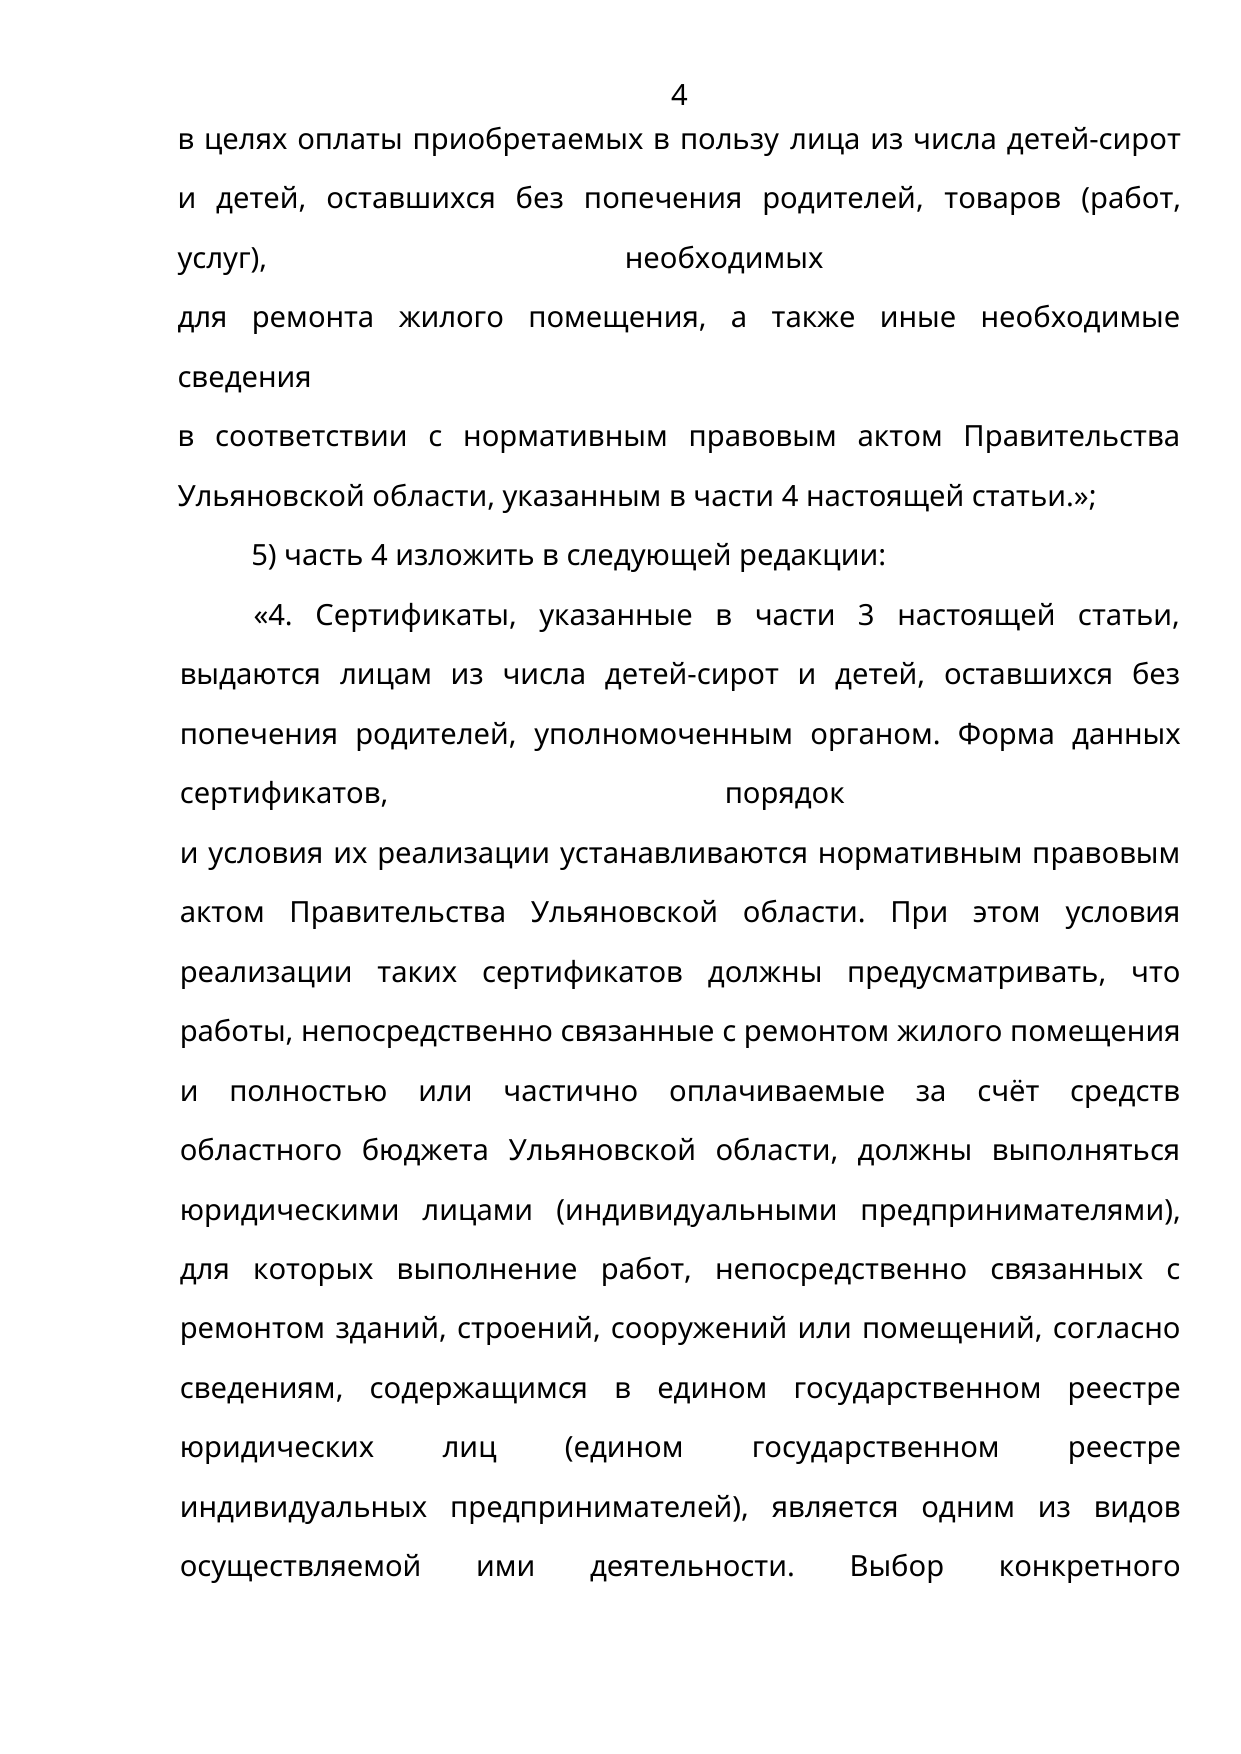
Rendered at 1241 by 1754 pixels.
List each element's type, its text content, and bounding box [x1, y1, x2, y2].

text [179, 594, 1181, 1585]
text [177, 118, 1181, 515]
text 5) часть 4 изложить в следующей редакции: [177, 534, 1181, 574]
